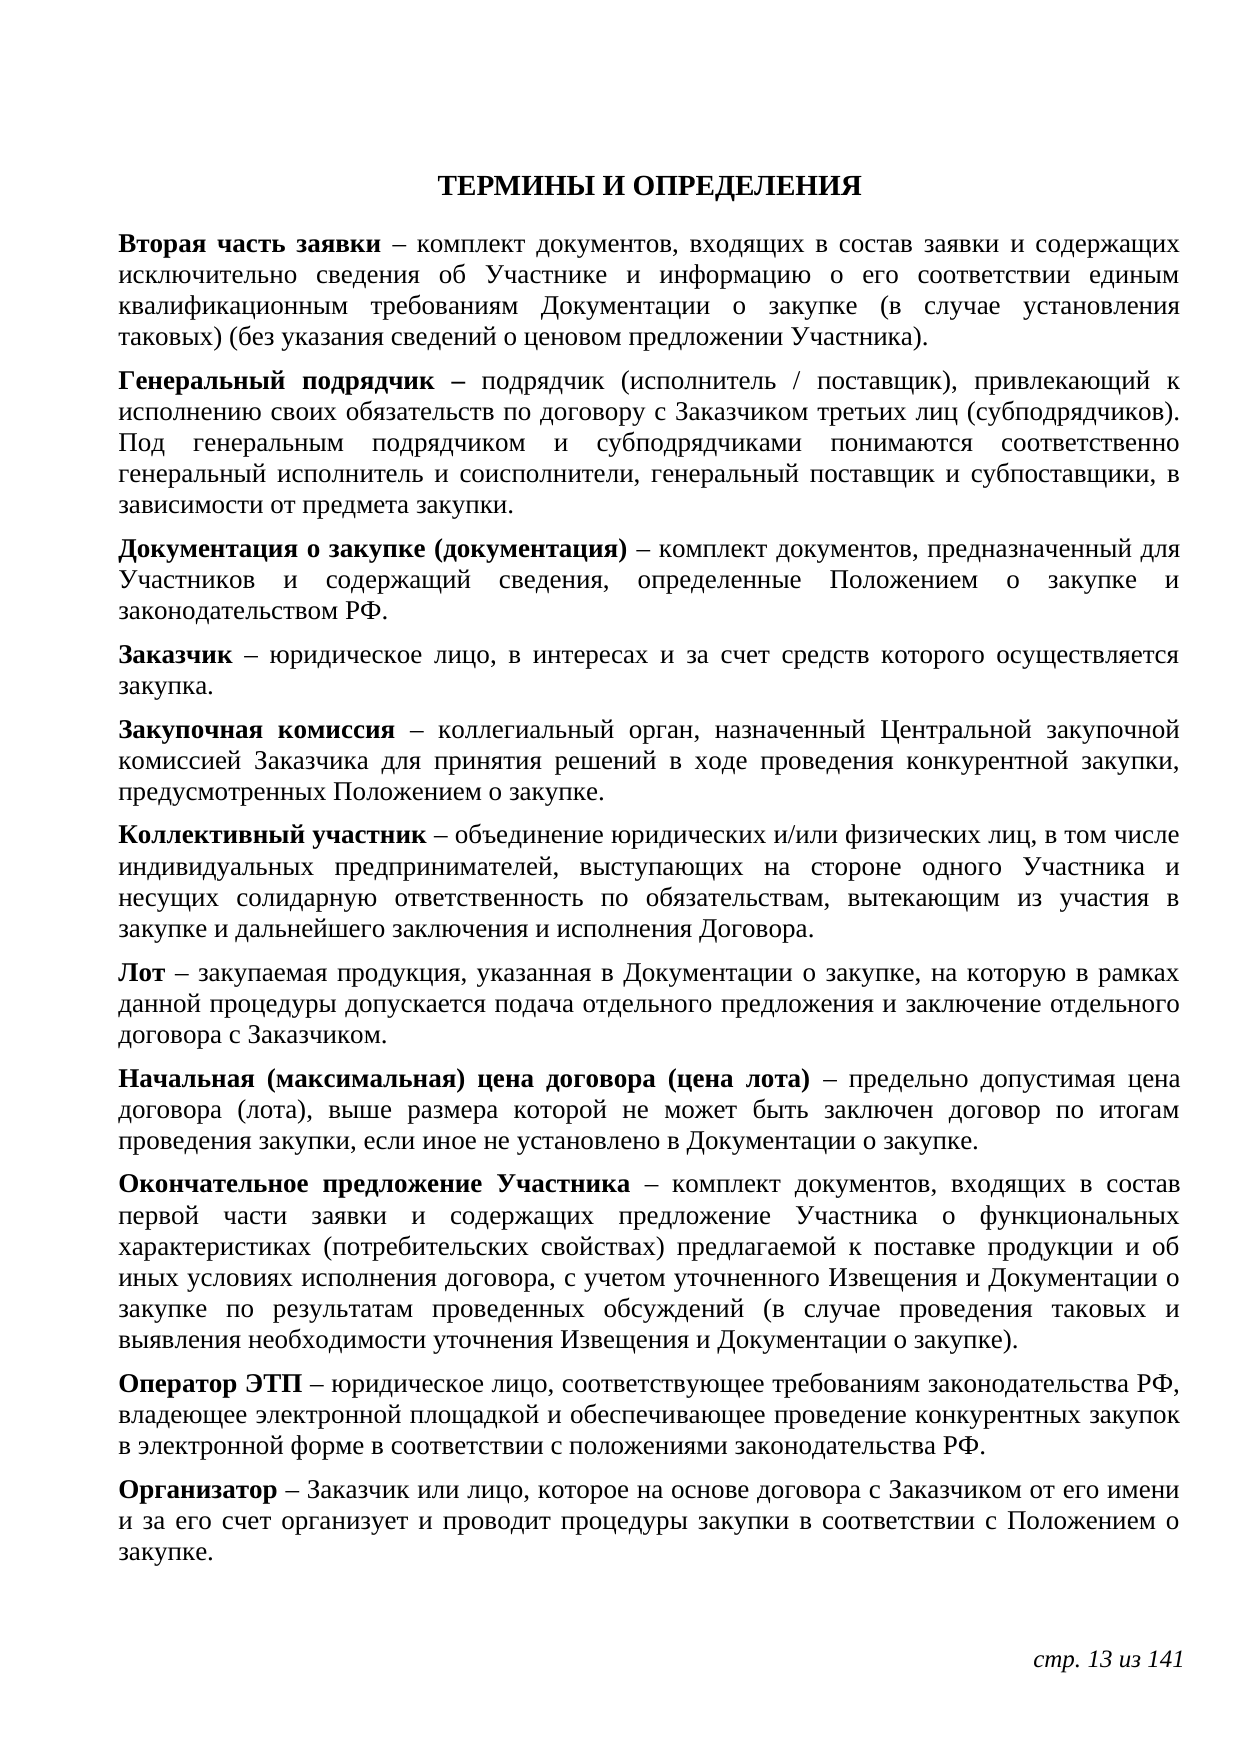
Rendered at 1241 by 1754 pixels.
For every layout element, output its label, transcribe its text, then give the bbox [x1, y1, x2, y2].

text Генеральный подрядчик – подрядчик (исполнитель / поставщик), привлекающий к исполнению своих обязательств по договору с Заказчиком третьих лиц (субподрядчиков). Под генеральным подрядчиком и субподрядчиками понимаются соответственно генеральный исполнитель и соисполнители, генеральный поставщик и субпоставщики, в зависимости от предмета закупки. [118, 364, 1181, 519]
text Закупочная комиссия – коллегиальный орган, назначенный Центральной закупочной комиссией Заказчика для принятия решений в ходе проведения конкурентной закупки, предусмотренных Положением о закупке. [118, 713, 1181, 806]
text Лот – закупаемая продукция, указанная в Документации о закупке, на которую в рамках данной процедуры допускается подача отдельного предложения и заключение отдельного договора с Заказчиком. [118, 956, 1181, 1049]
text Начальная (максимальная) цена договора (цена лота) – предельно допустимая цена договора (лота), выше размера которой не может быть заключен договор по итогам проведения закупки, если иное не установлено в Документации о закупке. [118, 1062, 1181, 1155]
subtitle ТЕРМИНЫ И ОПРЕДЕЛЕНИЯ [118, 168, 1181, 202]
text Документация о закупке (документация) – комплект документов, предназначенный для Участников и содержащий сведения, определенные Положением о закупке и законодательством РФ. [118, 532, 1181, 625]
text Окончательное предложение Участника – комплект документов, входящих в состав первой части заявки и содержащих предложение Участника о функциональных характеристиках (потребительских свойствах) предлагаемой к поставке продукции и об иных условиях исполнения договора, с учетом уточненного Извещения и Документации о закупке по результатам проведенных обсуждений (в случае проведения таковых и выявления необходимости уточнения Извещения и Документации о закупке). [118, 1168, 1181, 1354]
text Оператор ЭТП – юридическое лицо, соответствующее требованиям законодательства РФ, владеющее электронной площадкой и обеспечивающее проведение конкурентных закупок в электронной форме в соответствии с положениями законодательства РФ. [118, 1367, 1181, 1460]
text Вторая часть заявки – комплект документов, входящих в состав заявки и содержащих исключительно сведения об Участнике и информацию о его соответствии единым квалификационным требованиям Документации о закупке (в случае установления таковых) (без указания сведений о ценовом предложении Участника). [118, 227, 1181, 351]
text Заказчик – юридическое лицо, в интересах и за счет средств которого осуществляется закупка. [118, 638, 1181, 700]
text Организатор – Заказчик или лицо, которое на основе договора с Заказчиком от его имени и за его счет организует и проводит процедуры закупки в соответствии с Положением о закупке. [118, 1473, 1181, 1566]
text Коллективный участник – объединение юридических и/или физических лиц, в том числе индивидуальных предпринимателей, выступающих на стороне одного Участника и несущих солидарную ответственность по обязательствам, вытекающим из участия в закупке и дальнейшего заключения и исполнения Договора. [118, 819, 1181, 943]
